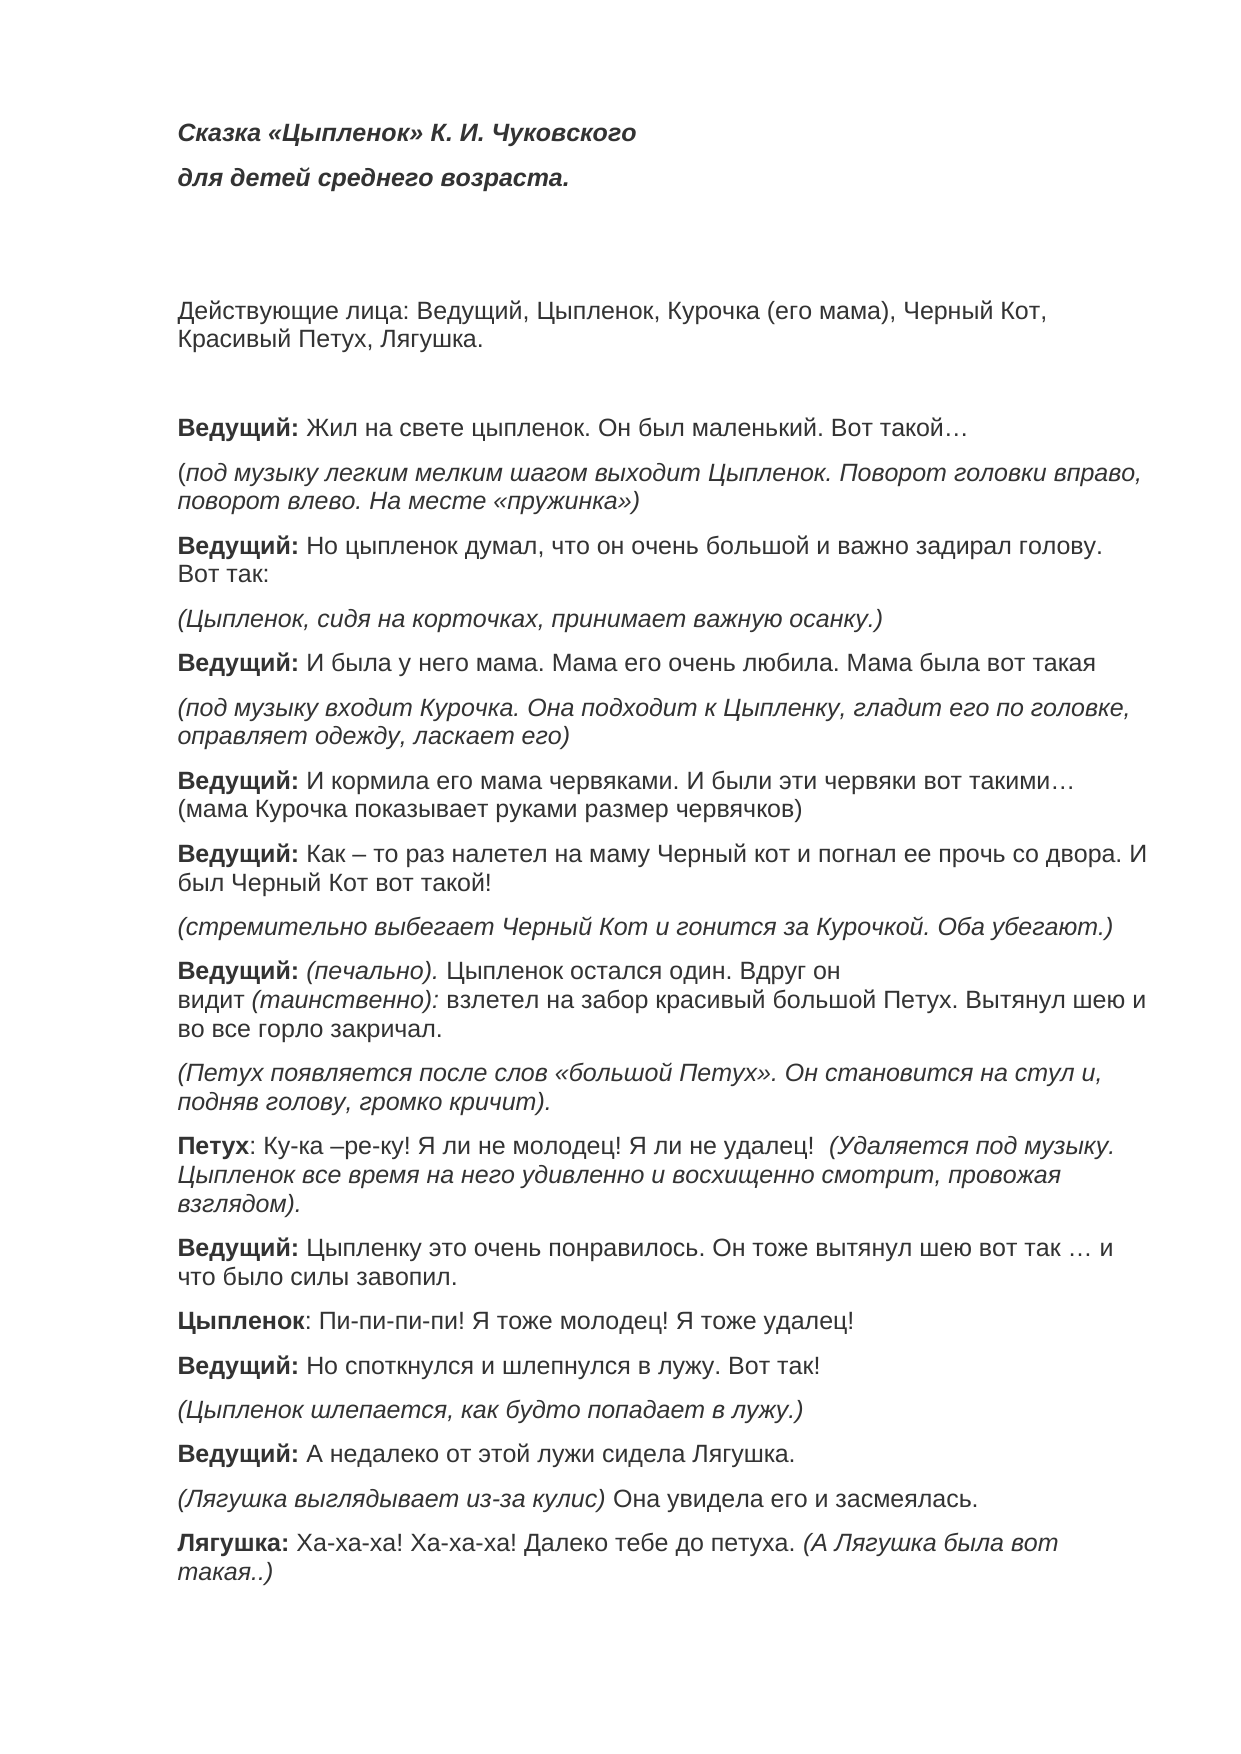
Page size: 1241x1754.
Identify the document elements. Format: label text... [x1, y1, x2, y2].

text (под музыку легким мелким шагом выходит Цыпленок. Поворот головки вправо, поворот влево. На месте «пружинка») [177, 457, 1152, 515]
text Ведущий: Цыпленку это очень понравилось. Он тоже вытянул шею вот так … и что было силы завопил. [177, 1233, 1152, 1291]
text для детей среднего возраста. [177, 162, 1152, 191]
text Сказка «Цыпленок» К. И. Чуковского [177, 118, 1152, 147]
text Действующие лица: Ведущий, Цыпленок, Курочка (его мама), Черный Кот, Красивый Петух, Лягушка. [177, 296, 1152, 353]
text (стремительно выбегает Черный Кот и гонится за Курочкой. Оба убегают.) [177, 912, 1152, 941]
text (Цыпленок, сидя на корточках, принимает важную осанку.) [177, 604, 1152, 632]
text Лягушка: Ха-ха-ха! Ха-ха-ха! Далеко тебе до петуха. (А Лягушка была вот такая..) [177, 1528, 1152, 1586]
text Ведущий: Но споткнулся и шлепнулся в лужу. Вот так! [177, 1351, 1152, 1379]
text (Лягушка выглядывает из-за кулис) Она увидела его и засмеялась. [177, 1484, 1152, 1512]
text Ведущий: Жил на свете цыпленок. Он был маленький. Вот такой… [177, 413, 1152, 442]
text Ведущий: И была у него мама. Мама его очень любила. Мама была вот такая [177, 648, 1152, 677]
text Ведущий: (печально). Цыпленок остался один. Вдруг он видит (таинственно): взлетел на забор красивый большой Петух. Вытянул шею и во все горло закричал. [177, 956, 1152, 1042]
text (Петух появляется после слов «большой Петух». Он становится на стул и, подняв голову, громко кричит). [177, 1058, 1152, 1116]
text Ведущий: А недалеко от этой лужи сидела Лягушка. [177, 1439, 1152, 1468]
text Цыпленок: Пи-пи-пи-пи! Я тоже молодец! Я тоже удалец! [177, 1306, 1152, 1335]
text Ведущий: Как – то раз налетел на маму Черный кот и погнал ее прочь со двора. И был Черный Кот вот такой! [177, 839, 1152, 896]
text (под музыку входит Курочка. Она подходит к Цыпленку, гладит его по головке, оправляет одежду, ласкает его) [177, 692, 1152, 750]
text Ведущий: Но цыпленок думал, что он очень большой и важно задирал голову. Вот так: [177, 531, 1152, 588]
text (Цыпленок шлепается, как будто попадает в лужу.) [177, 1395, 1152, 1424]
text Петух: Ку-ка –ре-ку! Я ли не молодец! Я ли не удалец! (Удаляется под музыку. Цыпленок все время на него удивленно и восхищенно смотрит, провожая взглядом). [177, 1131, 1152, 1217]
text Ведущий: И кормила его мама червяками. И были эти червяки вот такими… (мама Курочка показывает руками размер червячков) [177, 766, 1152, 823]
